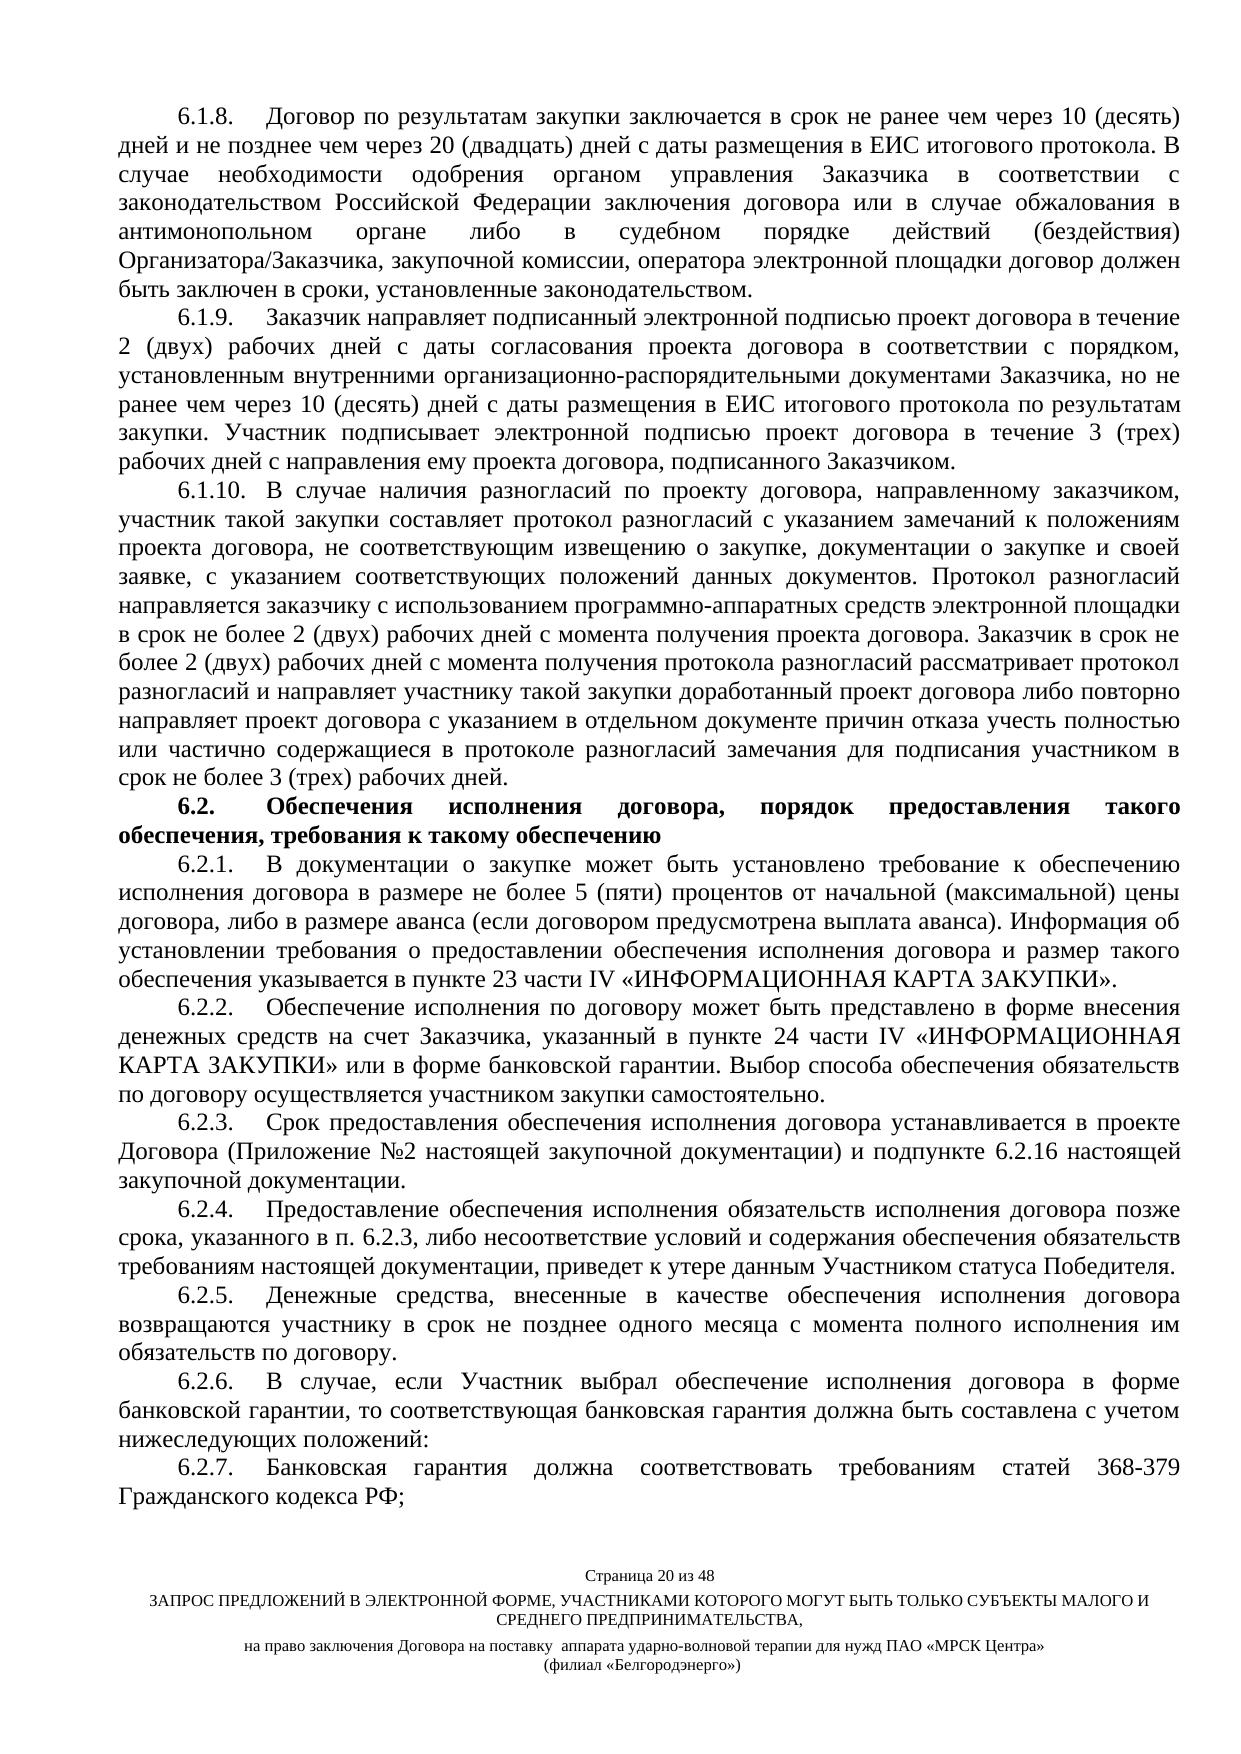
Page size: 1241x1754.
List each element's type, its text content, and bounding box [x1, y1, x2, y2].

subtitle Денежные средства, внесенные в качестве обеспечения исполнения договора возвращаются участнику в срок не позднее одного месяца с момента полного исполнения им обязательств по договору. [118, 1280, 1181, 1366]
subtitle Предоставление обеспечения исполнения обязательств исполнения договора позже срока, указанного в п. 6.2.3, либо несоответствие условий и содержания обеспечения обязательств требованиям настоящей документации, приведет к утере данным Участником статуса Победителя. [118, 1194, 1181, 1280]
subtitle Договор по результатам закупки заключается в срок не ранее чем через 10 (десять) дней и не позднее чем через 20 (двадцать) дней с даты размещения в ЕИС итогового протокола. В случае необходимости одобрения органом управления Заказчика в соответствии с законодательством Российской Федерации заключения договора или в случае обжалования в антимонопольном органе либо в судебном порядке действий (бездействия) Организатора/Заказчика, закупочной комиссии, оператора электронной площадки договор должен быть заключен в сроки, установленные законодательством. [118, 101, 1181, 302]
subtitle В документации о закупке может быть установлено требование к обеспечению исполнения договора в размере не более 5 (пяти) процентов от начальной (максимальной) цены договора, либо в размере аванса (если договором предусмотрена выплата аванса). Информация об установлении требования о предоставлении обеспечения исполнения договора и размер такого обеспечения указывается в пункте 23 части IV «ИНФОРМАЦИОННАЯ КАРТА ЗАКУПКИ». [118, 849, 1181, 992]
subtitle Срок предоставления обеспечения исполнения договора устанавливается в проекте Договора (Приложение №2 настоящей закупочной документации) и подпункте 6.2.16 настоящей закупочной документации. [118, 1107, 1181, 1194]
subtitle Обеспечение исполнения по договору может быть представлено в форме внесения денежных средств на счет Заказчика, указанный в пункте 24 части IV «ИНФОРМАЦИОННАЯ КАРТА ЗАКУПКИ» или в форме банковской гарантии. Выбор способа обеспечения обязательств по договору осуществляется участником закупки самостоятельно. [118, 992, 1181, 1107]
subtitle Банковская гарантия должна соответствовать требованиям статей 368-379 Гражданского кодекса РФ; [118, 1452, 1181, 1510]
subtitle В случае наличия разногласий по проекту договора, направленному заказчиком, участник такой закупки составляет протокол разногласий с указанием замечаний к положениям проекта договора, не соответствующим извещению о закупке, документации о закупке и своей заявке, с указанием соответствующих положений данных документов. Протокол разногласий направляется заказчику с использованием программно-аппаратных средств электронной площадки в срок не более 2 (двух) рабочих дней с момента получения проекта договора. Заказчик в срок не более 2 (двух) рабочих дней с момента получения протокола разногласий рассматривает протокол разногласий и направляет участнику такой закупки доработанный проект договора либо повторно направляет проект договора с указанием в отдельном документе причин отказа учесть полностью или частично содержащиеся в протоколе разногласий замечания для подписания участником в срок не более 3 (трех) рабочих дней. [118, 475, 1181, 791]
subtitle В случае, если Участник выбрал обеспечение исполнения договора в форме банковской гарантии, то соответствующая банковская гарантия должна быть составлена с учетом нижеследующих положений: [118, 1366, 1181, 1452]
subtitle Заказчик направляет подписанный электронной подписью проект договора в течение 2 (двух) рабочих дней с даты согласования проекта договора в соответствии с порядком, установленным внутренними организационно-распорядительными документами Заказчика, но не ранее чем через 10 (десять) дней с даты размещения в ЕИС итогового протокола по результатам закупки. Участник подписывает электронной подписью проект договора в течение 3 (трех) рабочих дней с направления ему проекта договора, подписанного Заказчиком. [118, 302, 1181, 475]
subtitle Обеспечения исполнения договора, порядок предоставления такого обеспечения, требования к такому обеспечению [118, 791, 1181, 849]
